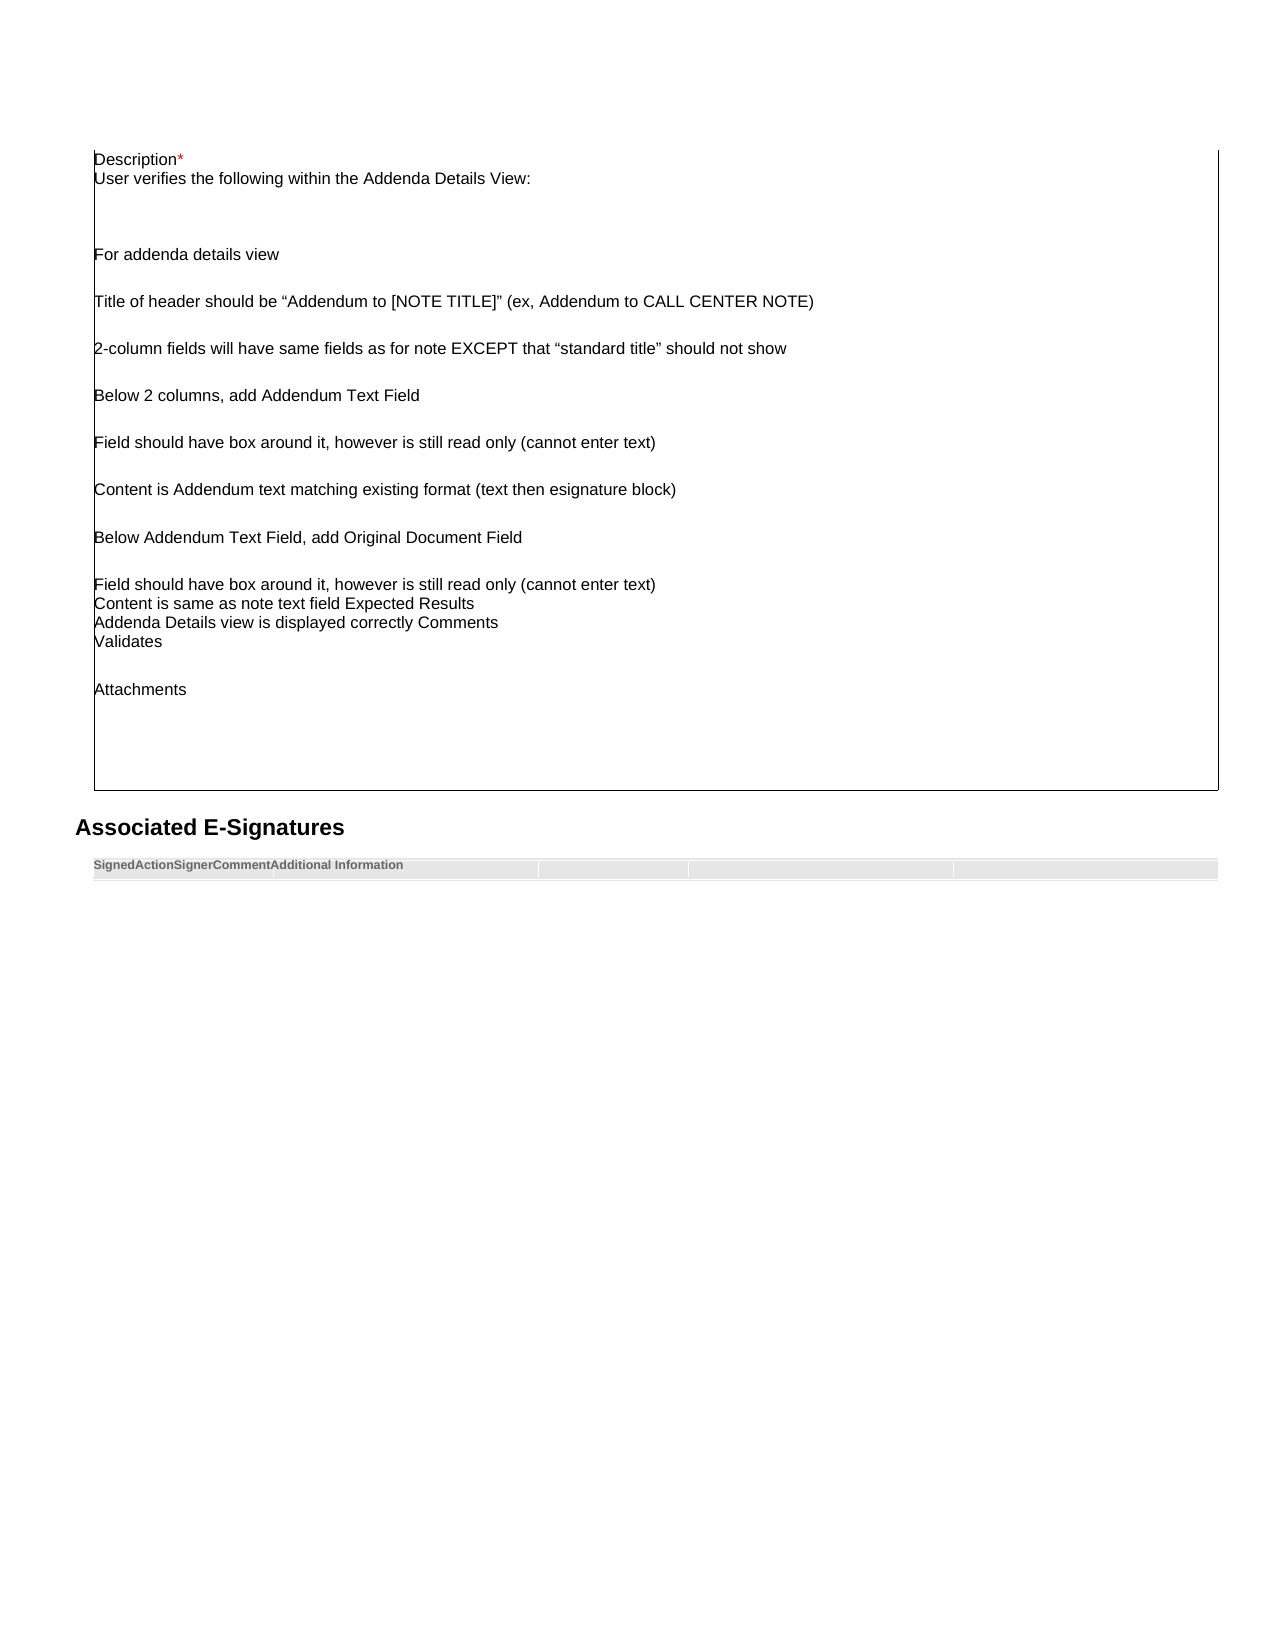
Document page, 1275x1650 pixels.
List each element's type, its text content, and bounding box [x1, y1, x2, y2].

text Associated E-Signatures [75, 813, 1212, 840]
